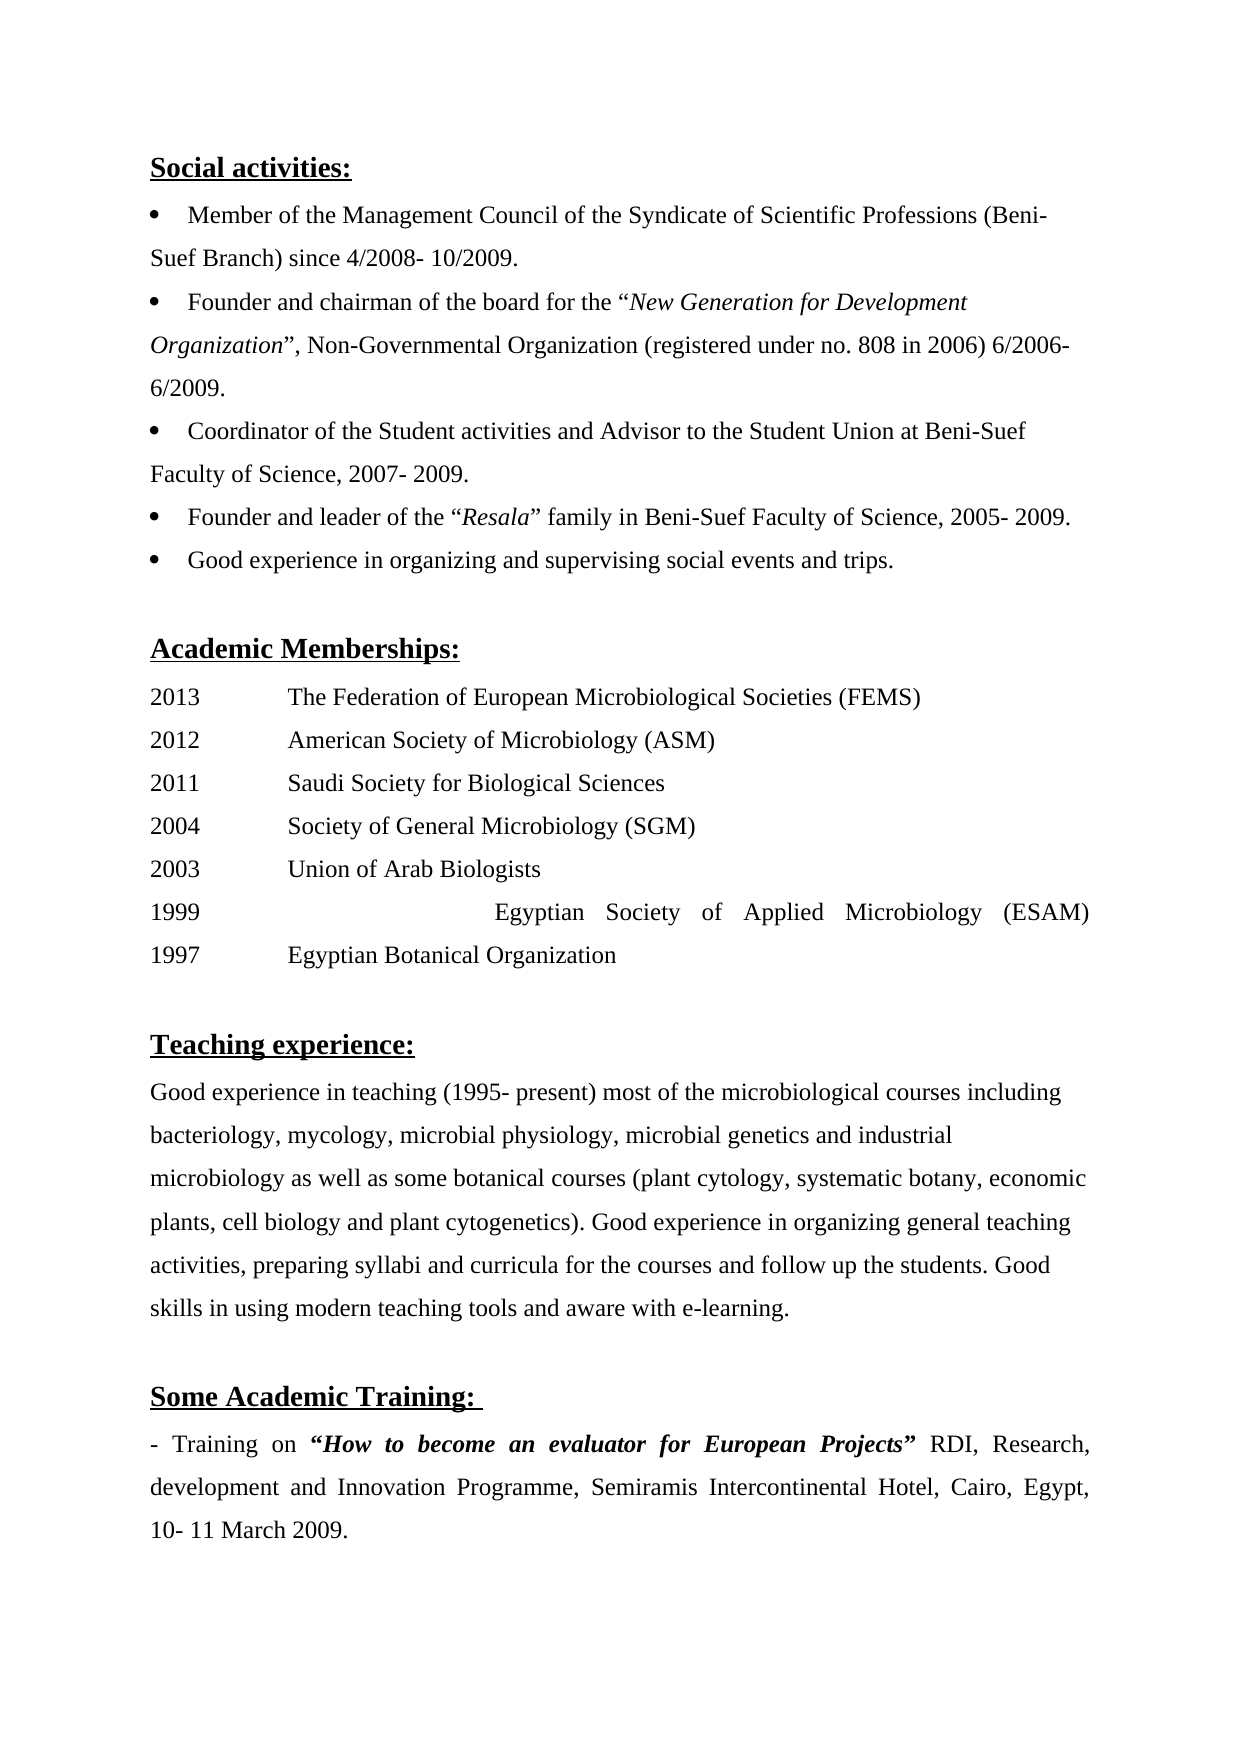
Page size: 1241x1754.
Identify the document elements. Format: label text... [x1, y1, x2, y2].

list Member of the Management Council of the Syndicate of Scientific Professions (Beni-Suef Branch) since 4/2008- 10/2009. [150, 200, 1090, 272]
text Good experience in teaching (1995- present) most of the microbiological courses including bacteriology, mycology, microbial physiology, microbial genetics and industrial microbiology as well as some botanical courses (plant cytology, systematic botany, economic plants, cell biology and plant cytogenetics). Good experience in organizing general teaching activities, preparing syllabi and curricula for the courses and follow up the students. Good skills in using modern teaching tools and aware with e-learning. [150, 1077, 1090, 1322]
list Coordinator of the Student activities and Advisor to the Student Union at Beni-Suef Faculty of Science, 2007- 2009. [150, 416, 1090, 488]
text Teaching experience: [150, 1027, 1090, 1060]
text 2013 The Federation of European Microbiological Societies (FEMS) [150, 682, 1090, 711]
text 2012 American Society of Microbiology (ASM) 2011 Saudi Society for Biological Sciences 2004 Society of General Microbiology (SGM) [150, 725, 1090, 840]
text Academic Memberships: [150, 632, 1090, 665]
text Some Academic Training: [150, 1379, 1090, 1413]
text 2003 Union of Arab Biologists [150, 854, 1090, 883]
text - Training on “How to become an evaluator for European Projects” RDI, Research, development and Innovation Programme, Semiramis Intercontinental Hotel, Cairo, Egypt, 10- 11 March 2009. [150, 1429, 1090, 1544]
text 1999 Egyptian Society of Applied Microbiology (ESAM) 1997 Egyptian Botanical Organization [150, 897, 1090, 969]
list Founder and chairman of the board for the “New Generation for Development Organization”, Non-Governmental Organization (registered under no. 808 in 2006) 6/2006- 6/2009. [150, 287, 1090, 402]
text Social activities: [150, 150, 1090, 183]
list Founder and leader of the “Resala” family in Beni-Suef Faculty of Science, 2005- 2009. [150, 502, 1090, 531]
list Good experience in organizing and supervising social events and trips. [150, 545, 1090, 574]
